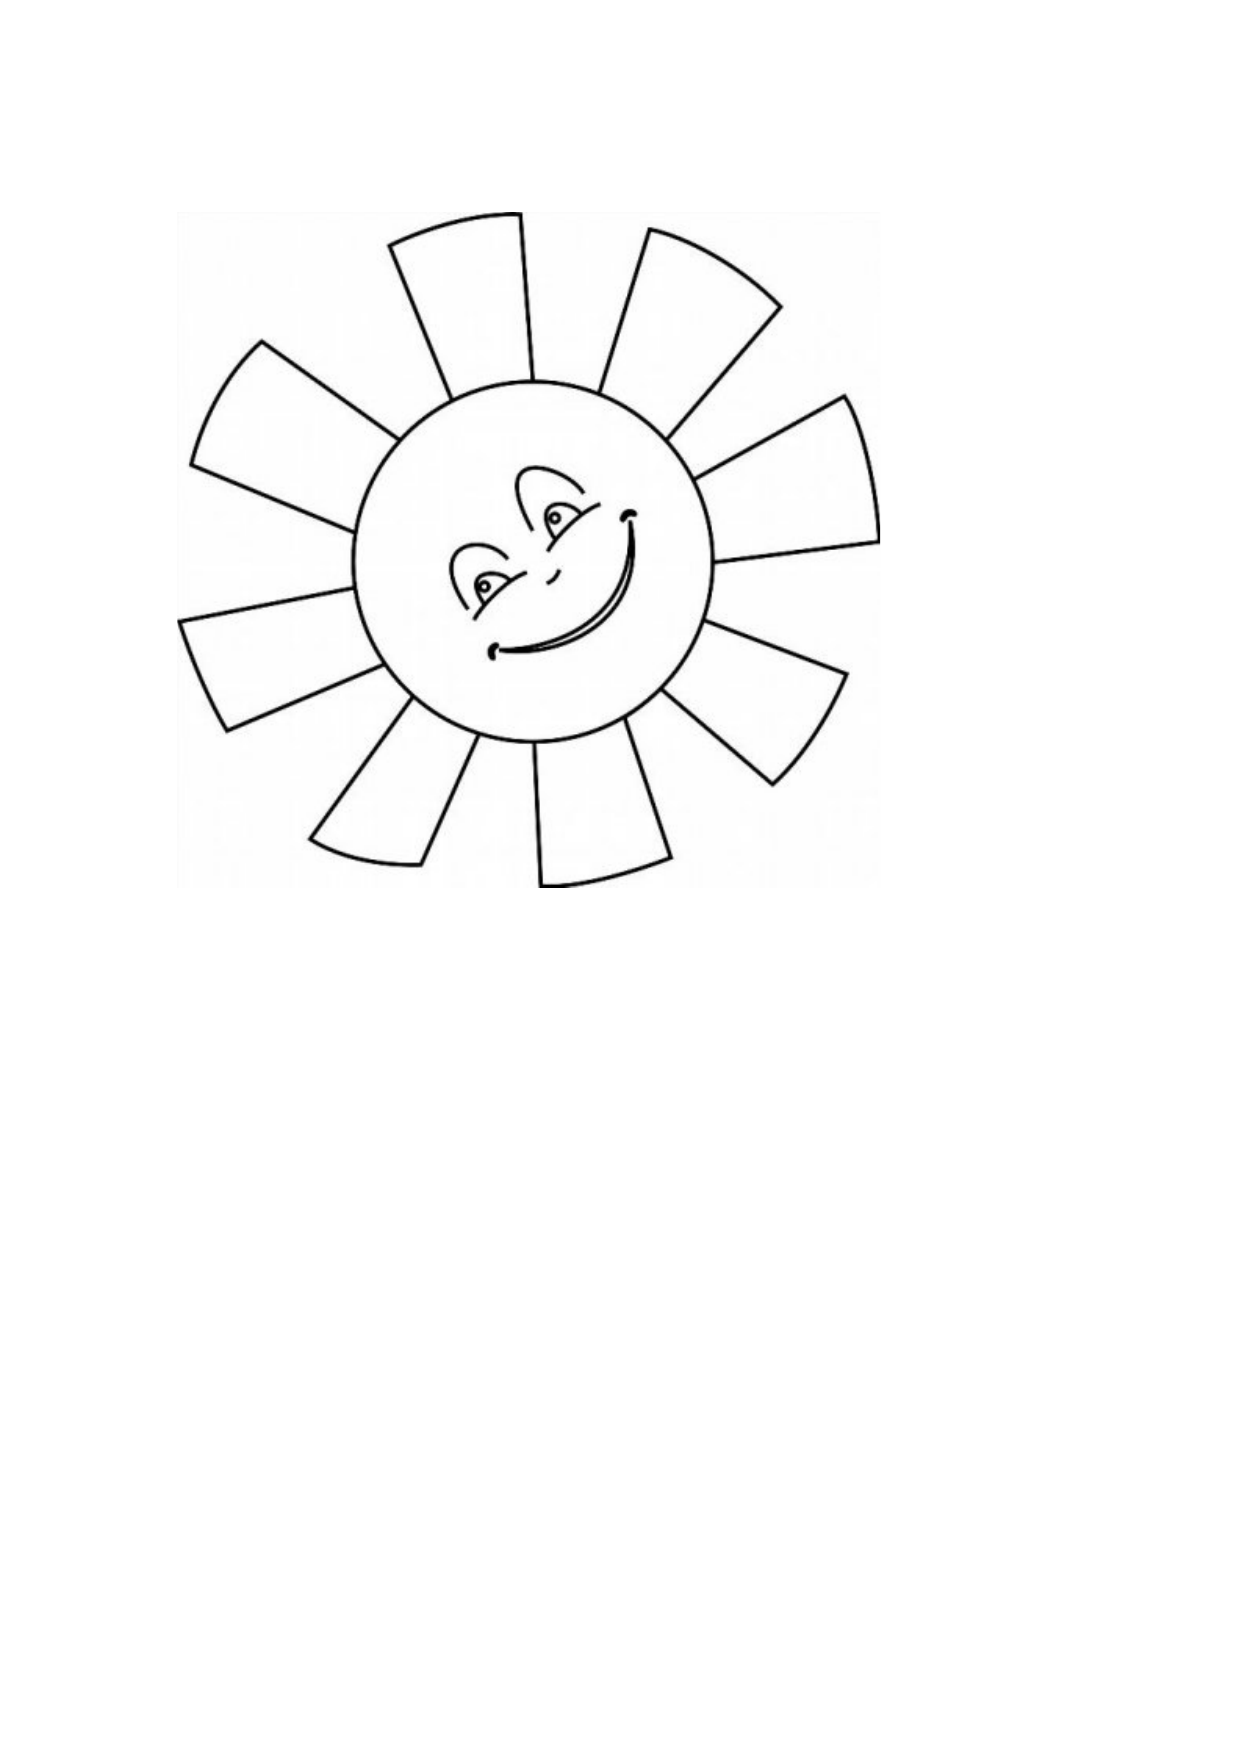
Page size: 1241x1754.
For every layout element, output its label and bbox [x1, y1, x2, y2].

picture [177, 212, 881, 888]
